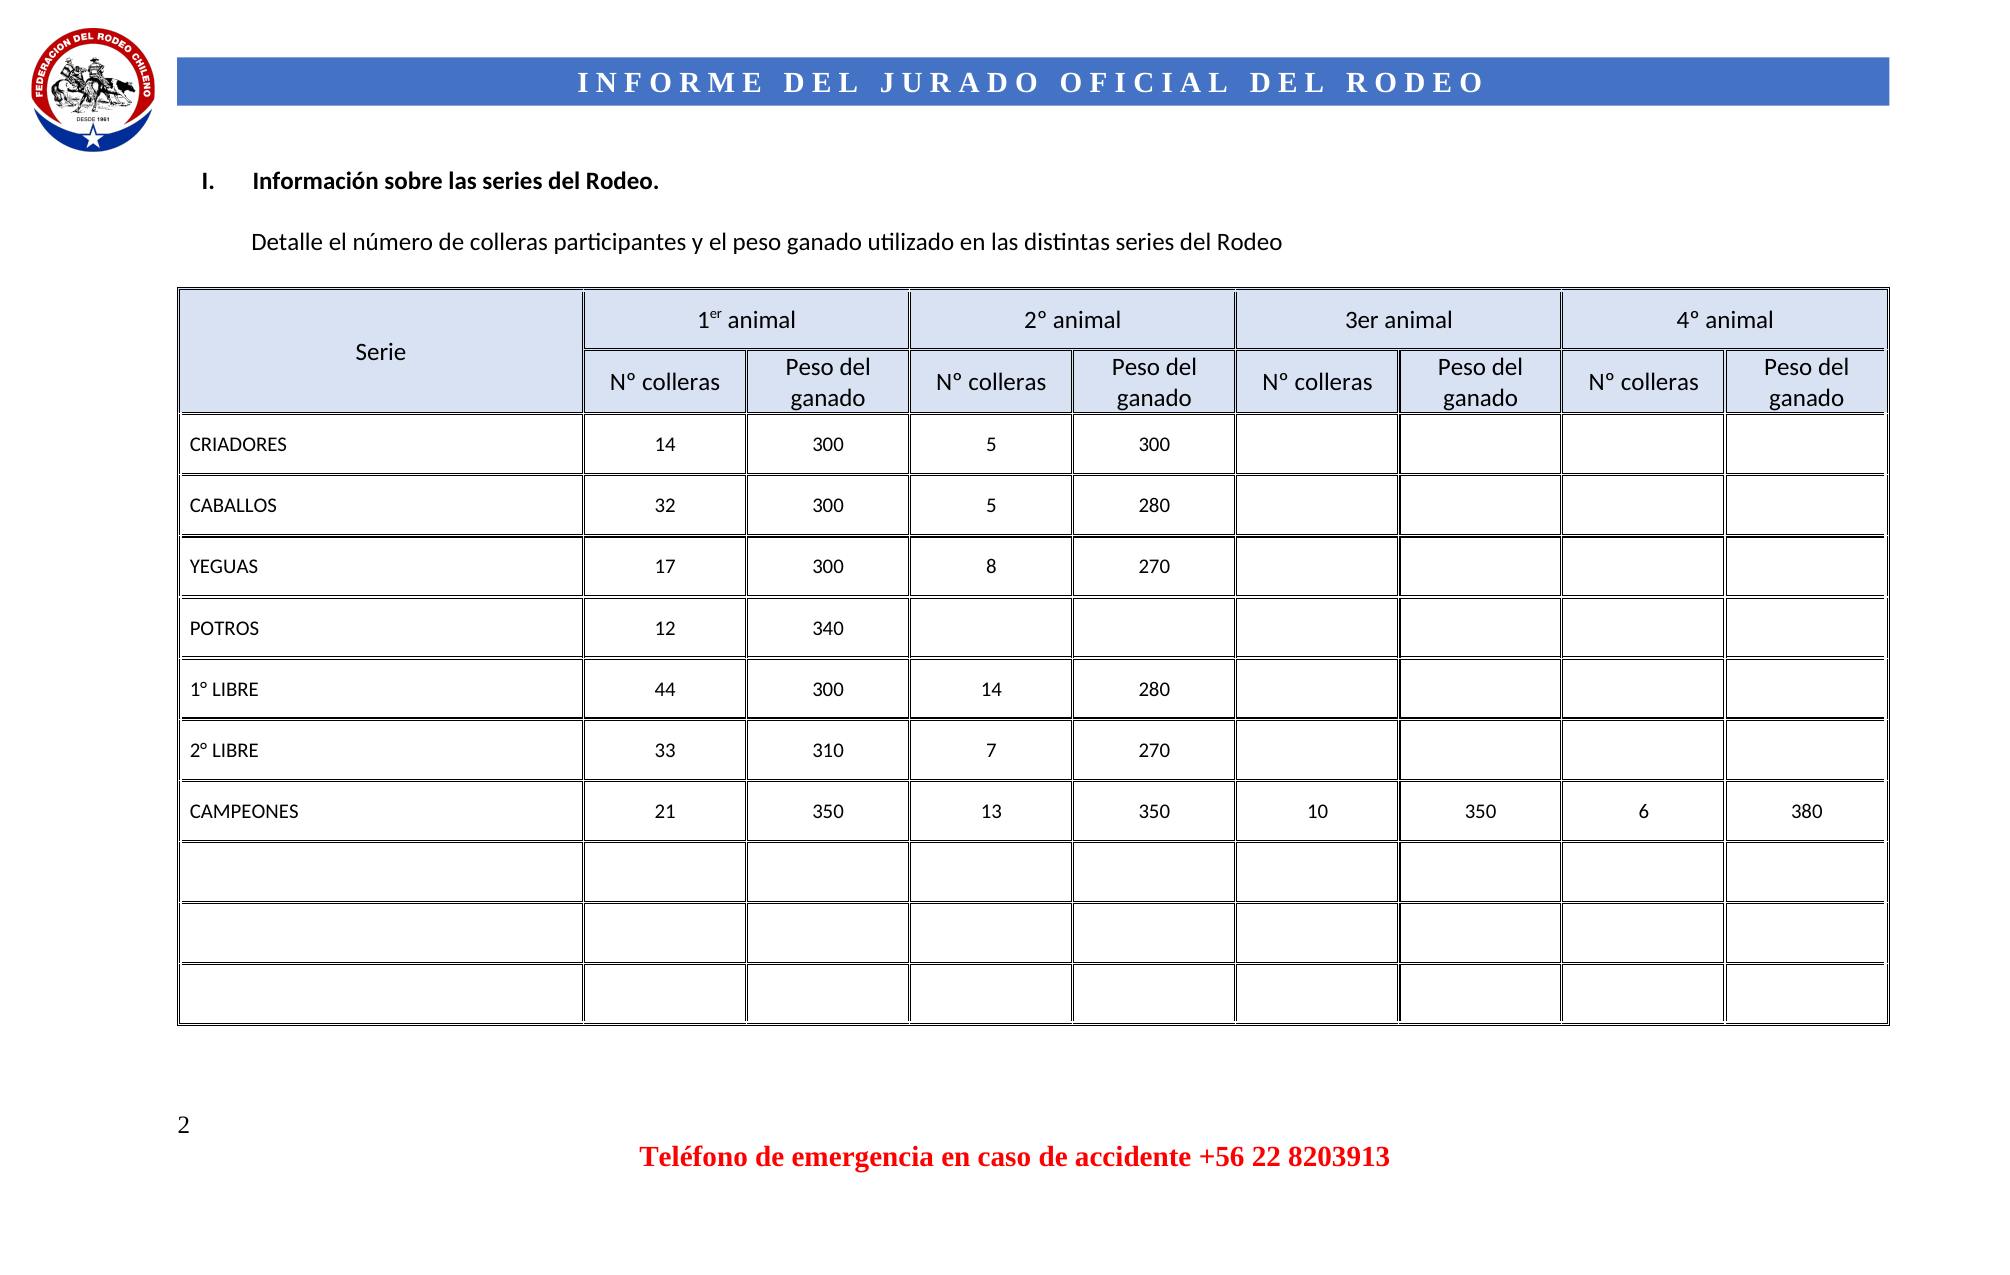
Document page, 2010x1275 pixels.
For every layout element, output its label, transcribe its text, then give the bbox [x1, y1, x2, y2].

table_cell 350 [1074, 782, 1234, 839]
table_cell [1563, 415, 1723, 473]
table_cell 7 [911, 721, 1071, 778]
table_cell POTROS [178, 595, 583, 656]
table_cell Nº colleras [911, 351, 1071, 412]
table_cell [1237, 904, 1397, 962]
table_cell Nº colleras [1563, 351, 1723, 412]
table_cell [1563, 843, 1723, 901]
table_cell [911, 843, 1071, 901]
table_cell 17 [585, 538, 745, 595]
table_cell [1401, 476, 1560, 534]
table_cell Nº colleras [1237, 351, 1397, 412]
table_cell 280 [1074, 660, 1234, 717]
table_cell [1727, 717, 1887, 778]
table_cell 33 [585, 721, 745, 778]
table_cell 300 [748, 415, 908, 473]
table_cell 300 [748, 538, 908, 595]
table_cell CAMPEONES [180, 779, 582, 839]
table_cell Nº colleras [585, 351, 745, 412]
table_cell 270 [1074, 538, 1234, 595]
table_cell 310 [748, 721, 908, 778]
table_cell [1237, 538, 1397, 595]
table_cell 300 [748, 476, 908, 534]
table_cell 270 [1074, 721, 1234, 778]
table_cell [1563, 538, 1723, 595]
table_cell 5 [911, 476, 1071, 534]
table_cell YEGUAS [178, 534, 583, 595]
table_cell [1562, 962, 1725, 1023]
table_cell 350 [1401, 782, 1560, 839]
table_cell 21 [585, 782, 745, 839]
table_cell Peso del ganado [1074, 351, 1234, 412]
table_cell 5 [911, 415, 1071, 473]
table_cell 300 [1074, 415, 1234, 473]
table_cell 10 [1237, 782, 1397, 839]
table_cell [1727, 901, 1887, 962]
table_cell [1237, 415, 1397, 473]
table_cell 300 [748, 660, 908, 717]
table_cell [1401, 599, 1560, 656]
table_cell [1074, 599, 1234, 656]
table_cell [1401, 538, 1560, 595]
text Detalle el número de colleras participantes y el peso ganado utilizado en las distintas series del Rodeo [177, 226, 1890, 257]
table_cell [748, 904, 908, 962]
table_cell 32 [585, 476, 745, 534]
table_cell [583, 965, 746, 1023]
table_header 2º animal [910, 288, 1236, 348]
table_cell 6 [1563, 782, 1723, 839]
table_cell [1399, 962, 1562, 1023]
table_cell [1237, 843, 1397, 901]
table_cell [1401, 415, 1560, 473]
table_cell [911, 904, 1071, 962]
table_cell [180, 840, 582, 901]
table_cell 380 [1727, 779, 1887, 839]
table_cell [1074, 843, 1234, 901]
table_cell [1237, 660, 1397, 717]
table_cell Peso del ganado [748, 351, 908, 412]
table_cell [1073, 962, 1236, 1023]
table_cell [180, 962, 583, 1023]
table_cell [1725, 412, 1888, 473]
table_cell 2° LIBRE [180, 717, 582, 778]
table_cell [1725, 962, 1887, 1023]
table_cell [1725, 534, 1888, 595]
table_cell [180, 901, 582, 962]
table_header 4º animal [1562, 290, 1887, 348]
table_cell Peso del ganado [1725, 348, 1888, 412]
table_cell [1563, 476, 1723, 534]
table_cell [1563, 721, 1723, 778]
table_cell [585, 843, 745, 901]
table_cell [585, 904, 745, 962]
table_cell [1237, 476, 1397, 534]
table_cell [1074, 904, 1234, 962]
table_cell [1401, 721, 1560, 778]
table_cell 8 [911, 538, 1071, 595]
table_cell 1° LIBRE [180, 656, 582, 717]
table_cell [1401, 843, 1560, 901]
table_cell 44 [585, 660, 745, 717]
table_header 1er animal [583, 290, 909, 348]
table_cell [1401, 660, 1560, 717]
table_cell [910, 962, 1073, 1023]
list Información sobre las series del Rodeo. [215, 165, 1890, 196]
table_header Serie [180, 290, 583, 412]
table_cell [1563, 904, 1723, 962]
table_cell 12 [585, 599, 745, 656]
table_cell [1727, 656, 1887, 717]
table_cell [1725, 473, 1888, 534]
picture [31, 28, 155, 152]
table_cell [1725, 595, 1888, 656]
table_cell CRIADORES [178, 412, 583, 473]
table_cell 280 [1074, 476, 1234, 534]
table_cell 14 [911, 660, 1071, 717]
table_cell [1401, 904, 1560, 962]
table_cell [1236, 962, 1399, 1023]
table_cell Peso del ganado [1401, 351, 1560, 412]
table_cell [1727, 840, 1887, 901]
table_cell [748, 843, 908, 901]
table_cell CABALLOS [178, 473, 583, 534]
table_cell 14 [585, 415, 745, 473]
table_cell [911, 599, 1071, 656]
table_header 3er animal [1236, 288, 1562, 348]
table_cell [1237, 599, 1397, 656]
table_cell [1563, 660, 1723, 717]
table_cell [1563, 599, 1723, 656]
table_cell [1237, 721, 1397, 778]
table_cell 340 [748, 599, 908, 656]
table_cell 13 [911, 782, 1071, 839]
table_cell 350 [748, 782, 908, 839]
table_cell [746, 965, 909, 1023]
